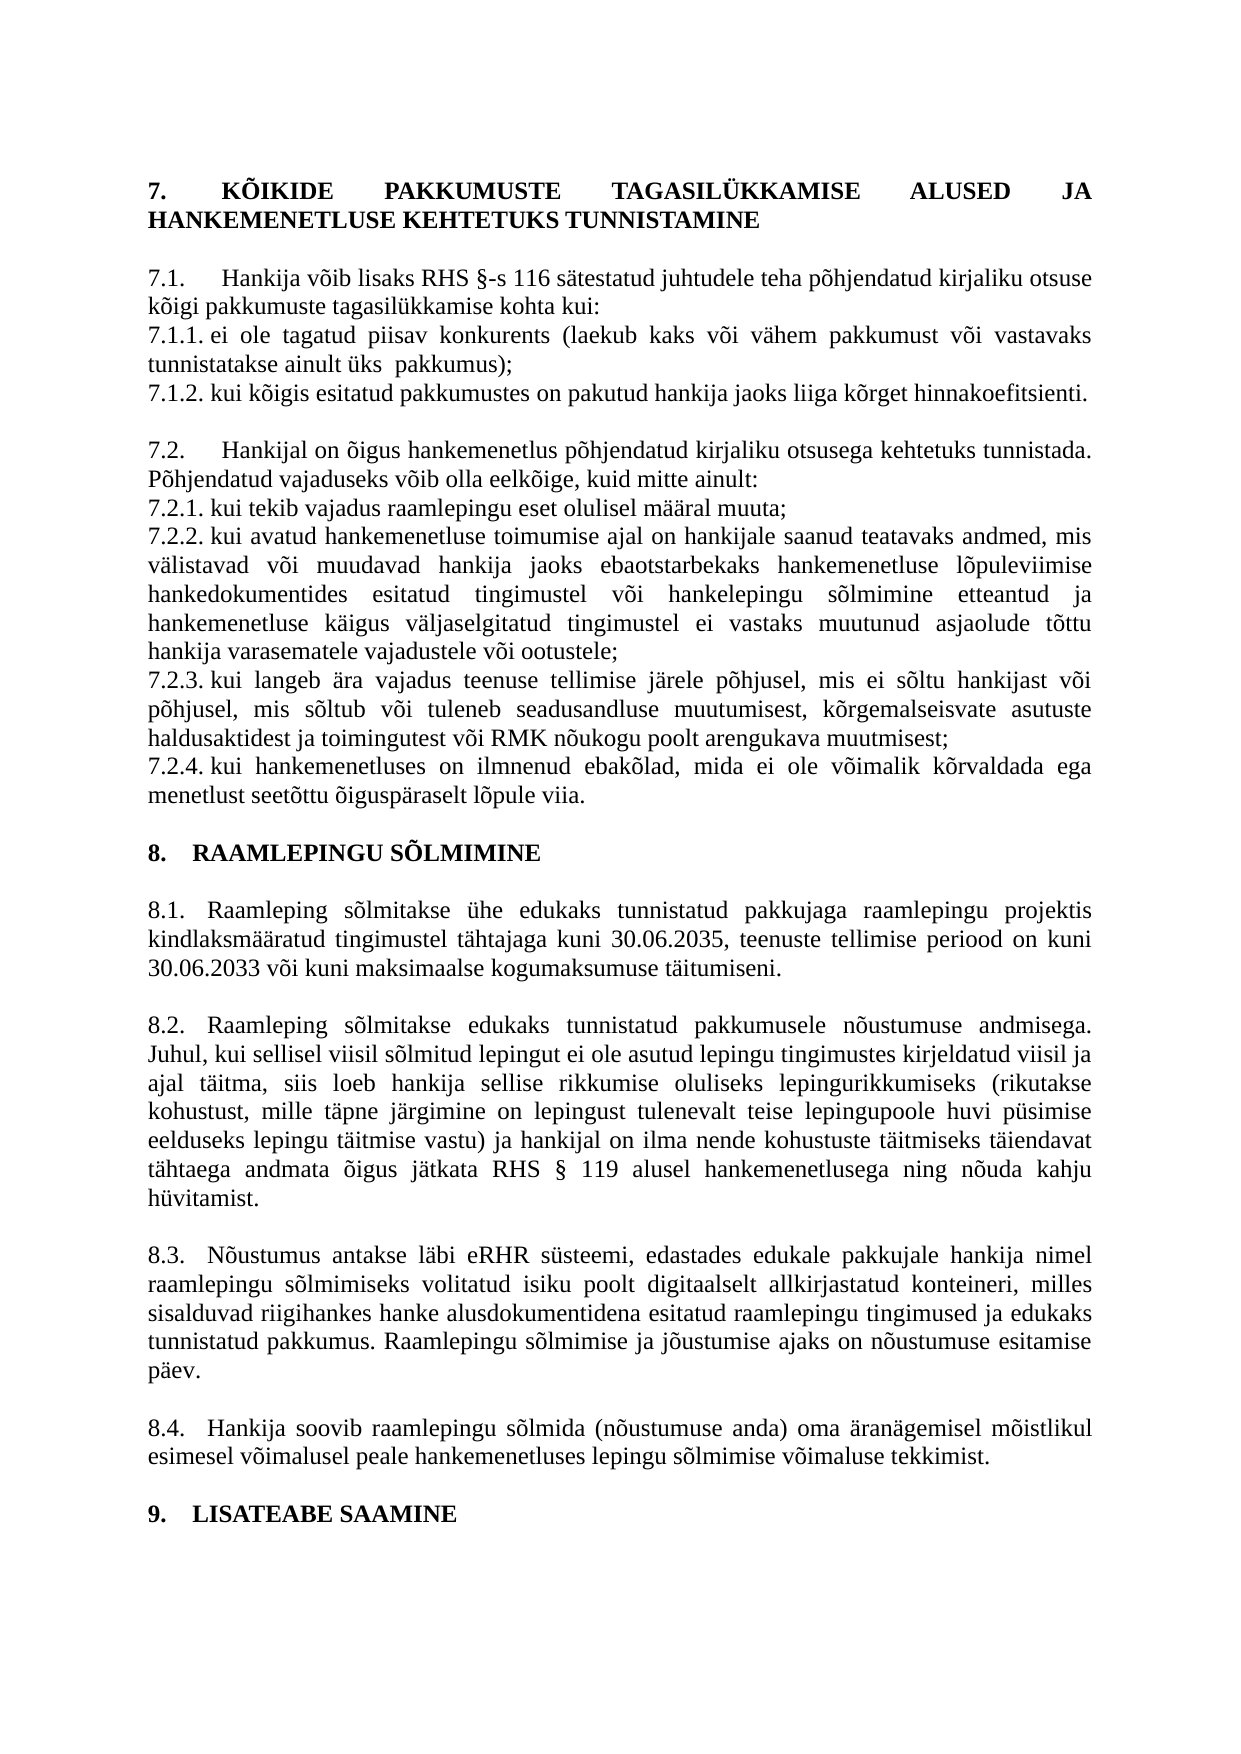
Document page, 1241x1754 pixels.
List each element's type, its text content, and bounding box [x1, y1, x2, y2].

list Nõustumus antakse läbi eRHR süsteemi, edastades edukale pakkujale hankija nimel raamlepingu sõlmimiseks volitatud isiku poolt digitaalselt allkirjastatud konteineri, milles sisalduvad riigihankes hanke alusdokumentidena esitatud raamlepingu tingimused ja edukaks tunnistatud pakkumus. Raamlepingu sõlmimise ja jõustumise ajaks on nõustumuse esitamise päev. [148, 1240, 1093, 1384]
list Raamleping sõlmitakse edukaks tunnistatud pakkumusele nõustumuse andmisega. Juhul, kui sellisel viisil sõlmitud lepingut ei ole asutud lepingu tingimustes kirjeldatud viisil ja ajal täitma, siis loeb hankija sellise rikkumise oluliseks lepingurikkumiseks (rikutakse kohustust, mille täpne järgimine on lepingust tulenevalt teise lepingupoole huvi püsimise eelduseks lepingu täitmise vastu) ja hankijal on ilma nende kohustuste täitmiseks täiendavat tähtaega andmata õigus jätkata RHS § 119 alusel hankemenetlusega ning nõuda kahju hüvitamist. [148, 1010, 1093, 1211]
list kui hankemenetluses on ilmnenud ebakõlad, mida ei ole võimalik kõrvaldada ega menetlust seetõttu õiguspäraselt lõpule viia. [148, 751, 1093, 809]
list Raamleping sõlmitakse ühe edukaks tunnistatud pakkujaga raamlepingu projektis kindlaksmääratud tingimustel tähtajaga kuni 30.06.2035, teenuste tellimise periood on kuni 30.06.2033 või kuni maksimaalse kogumaksumuse täitumiseni. [148, 895, 1093, 981]
list KÕIKIDE PAKKUMUSTE TAGASILÜKKAMISE ALUSED JA HANKEMENETLUSE KEHTETUKS TUNNISTAMINE [148, 176, 1093, 234]
list kui avatud hankemenetluse toimumise ajal on hankijale saanud teatavaks andmed, mis välistavad või muudavad hankija jaoks ebaotstarbekaks hankemenetluse lõpuleviimise hankedokumentides esitatud tingimustel või hankelepingu sõlmimine etteantud ja hankemenetluse käigus väljaselgitatud tingimustel ei vastaks muutunud asjaolude tõttu hankija varasematele vajadustele või ootustele; [148, 521, 1093, 665]
list kui tekib vajadus raamlepingu eset olulisel määral muuta; [148, 493, 1093, 521]
list kui langeb ära vajadus teenuse tellimise järele põhjusel, mis ei sõltu hankijast või põhjusel, mis sõltub või tuleneb seadusandluse muutumisest, kõrgemalseisvate asutuste haldusaktidest ja toimingutest või RMK nõukogu poolt arengukava muutmisest; [148, 665, 1093, 751]
list Hankijal on õigus hankemenetlus põhjendatud kirjaliku otsusega kehtetuks tunnistada. Põhjendatud vajaduseks võib olla eelkõige, kuid mitte ainult: [148, 435, 1093, 493]
list ei ole tagatud piisav konkurents (laekub kaks või vähem pakkumust või vastavaks tunnistatakse ainult üks pakkumus); [148, 320, 1093, 378]
list kui kõigis esitatud pakkumustes on pakutud hankija jaoks liiga kõrget hinnakoefitsienti. [148, 378, 1093, 406]
list RAAMLEPINGU SÕLMIMINE [148, 838, 1093, 866]
list Hankija soovib raamlepingu sõlmida (nõustumuse anda) oma äranägemisel mõistlikul esimesel võimalusel peale hankemenetluses lepingu sõlmimise võimaluse tekkimist. [148, 1413, 1093, 1470]
list Hankija võib lisaks RHS §-s 116 sätestatud juhtudele teha põhjendatud kirjaliku otsuse kõigi pakkumuste tagasilükkamise kohta kui: [148, 263, 1093, 320]
list LISATEABE SAAMINE [148, 1499, 1093, 1528]
